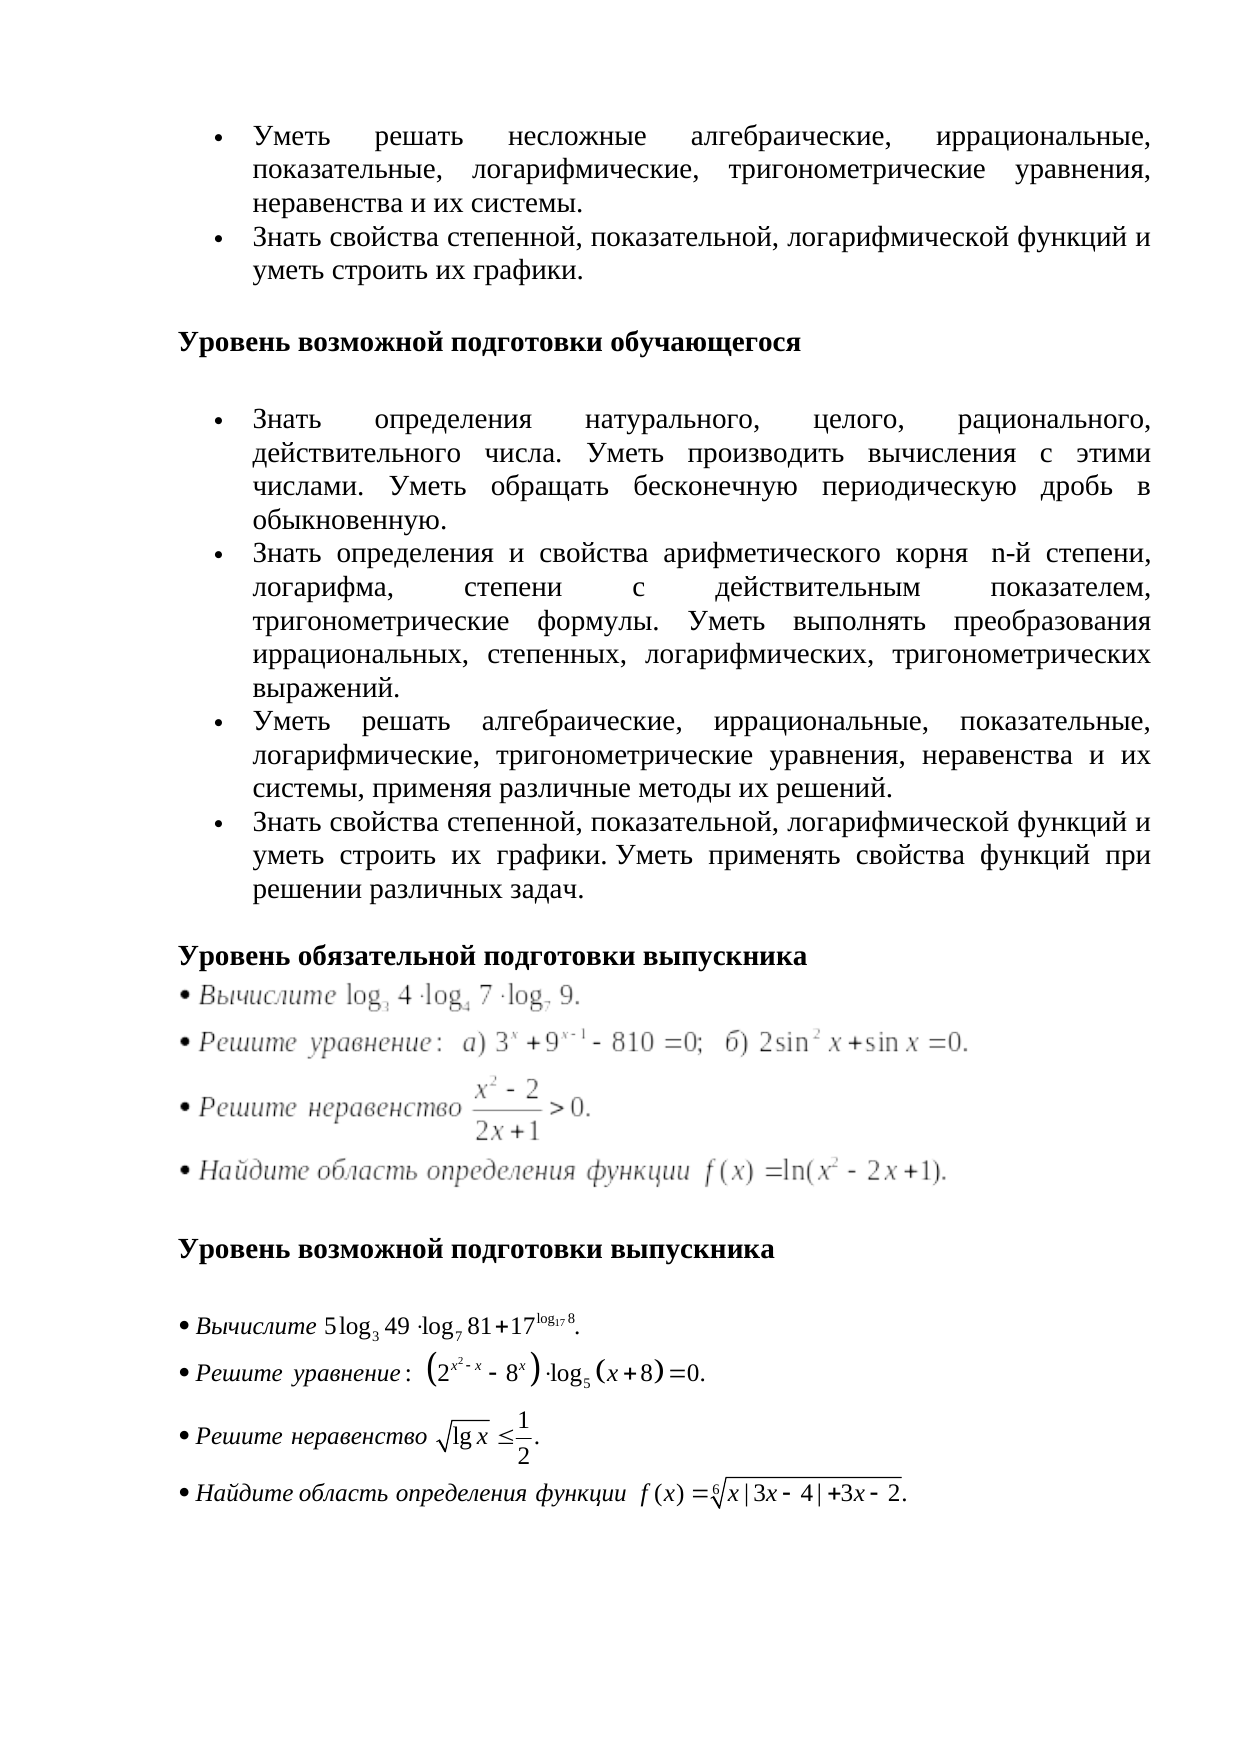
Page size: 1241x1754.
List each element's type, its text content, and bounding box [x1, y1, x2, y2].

list Знать определения и свойства арифметического корня n-й степени, логарифма, степени с действительным показателем, тригонометрические формулы. Уметь выполнять преобразования иррациональных, степенных, логарифмических, тригонометрических выражений. [215, 536, 1152, 703]
text Уровень возможной подготовки обучающегося [177, 324, 1152, 358]
list Знать свойства степенной, показательной, логарифмической функций и уметь строить их графики. [215, 219, 1152, 286]
list Знать определения натурального, целого, рационального, действительного числа. Уметь производить вычисления с этими числами. Уметь обращать бесконечную периодическую дробь в обыкновенную. [215, 401, 1152, 536]
list Знать свойства степенной, показательной, логарифмической функций и уметь строить их графики. Уметь применять свойства функций при решении различных задач. [215, 804, 1152, 904]
list Уметь решать алгебраические, иррациональные, показательные, логарифмические, тригонометрические уравнения, неравенства и их системы, применяя различные методы их решений. [215, 703, 1152, 804]
text Уровень возможной подготовки выпускника [177, 1231, 1152, 1264]
list Уметь решать несложные алгебраические, иррациональные, показательные, логарифмические, тригонометрические уравнения, неравенства и их системы. [215, 118, 1152, 219]
text Уровень обязательной подготовки выпускника [177, 938, 1152, 972]
